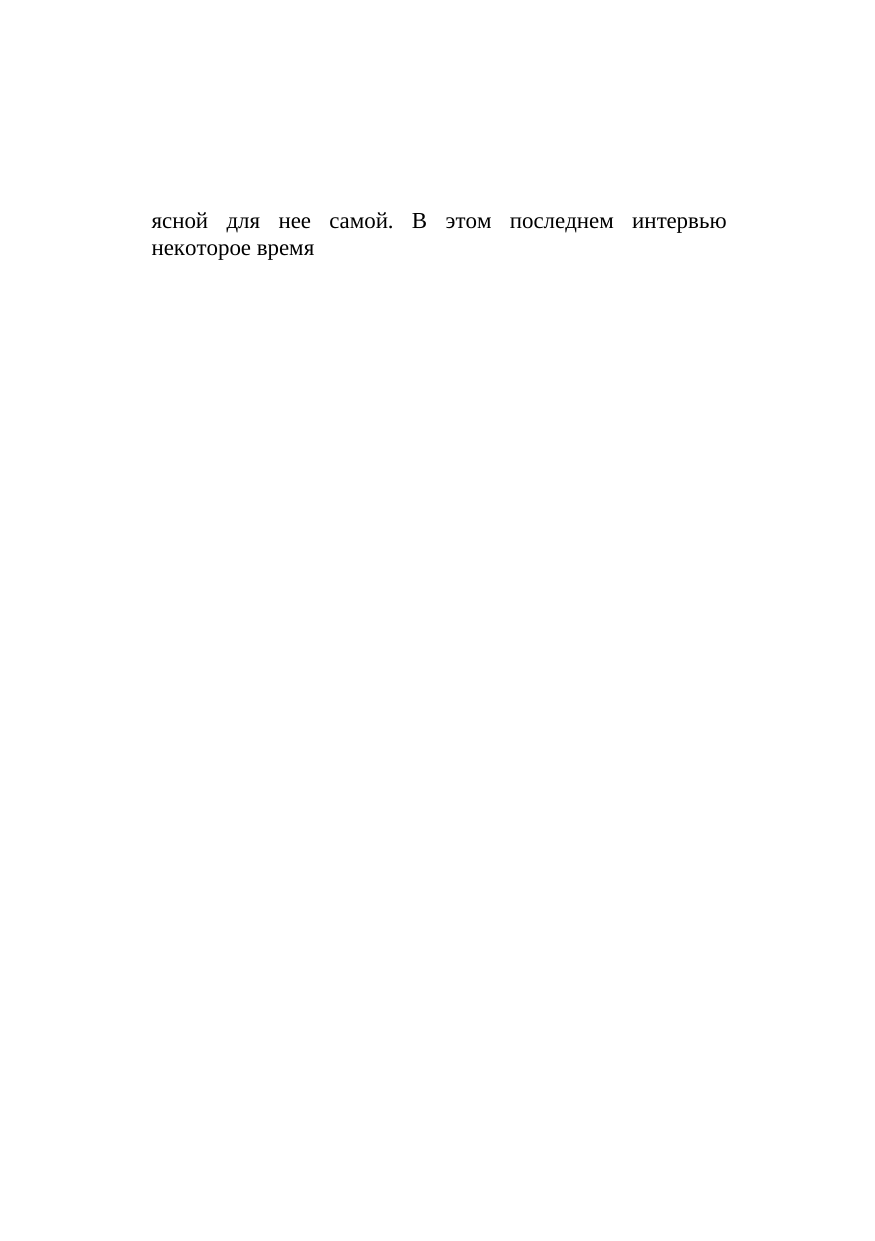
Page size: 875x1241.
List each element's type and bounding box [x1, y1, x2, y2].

text [151, 207, 728, 260]
